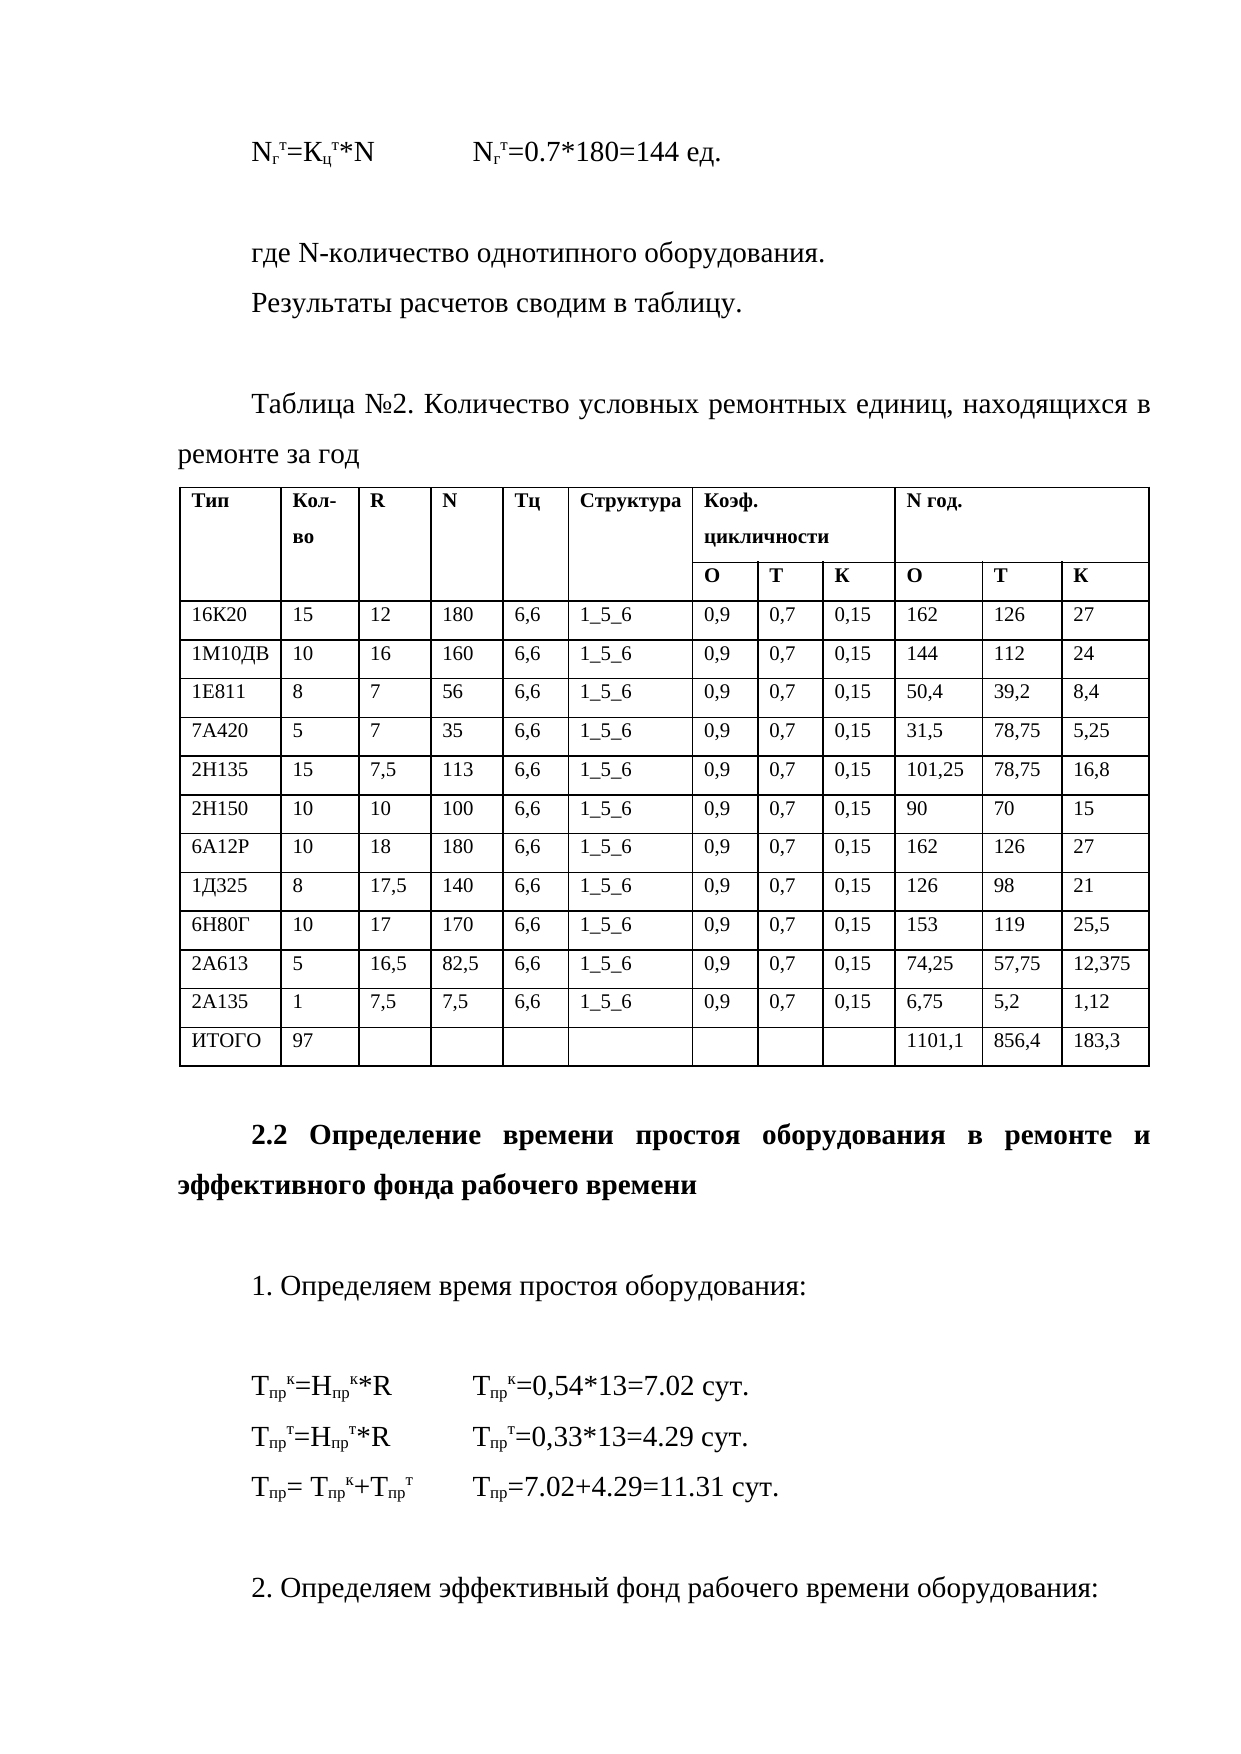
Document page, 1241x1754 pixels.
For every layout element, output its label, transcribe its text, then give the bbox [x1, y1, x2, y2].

table_cell 1_5_6 [569, 757, 692, 794]
table_cell 16,8 [1063, 757, 1148, 794]
table_cell 0,15 [824, 989, 894, 1026]
table_cell 39,2 [983, 679, 1061, 716]
table_cell 16,5 [360, 951, 430, 988]
table_cell О [693, 563, 757, 600]
table_cell 1Е811 [181, 679, 280, 716]
table_cell 15 [282, 602, 358, 639]
table_cell 0,9 [693, 912, 757, 949]
table_cell 126 [896, 873, 982, 910]
table_cell 10 [282, 834, 358, 871]
table_cell 0,9 [693, 679, 757, 716]
table_cell 6А12Р [181, 834, 280, 871]
table_cell 0,7 [759, 757, 822, 794]
table_cell 10 [282, 912, 358, 949]
table_cell 15 [1063, 796, 1148, 833]
table_cell 56 [432, 679, 502, 716]
table_cell 6,6 [504, 912, 568, 949]
table_cell 6,6 [504, 951, 568, 988]
table_cell 0,15 [824, 757, 894, 794]
text Тпрт=Нпрт*R Тпрт=0,33*13=4.29 сут. [177, 1419, 1152, 1452]
table_cell 6,6 [504, 757, 568, 794]
table_cell 27 [1063, 834, 1148, 871]
table_cell 6,6 [504, 873, 568, 910]
table_cell 16К20 [181, 602, 280, 639]
table_cell 126 [983, 834, 1061, 871]
table_cell 57,75 [983, 951, 1061, 988]
table_cell 0,15 [824, 912, 894, 949]
table_cell 1_5_6 [569, 602, 692, 639]
table_cell 10 [360, 796, 430, 833]
table_cell 18 [360, 834, 430, 871]
table_cell 0,15 [824, 796, 894, 833]
table_cell ИТОГО [181, 1028, 280, 1065]
table_cell К [1063, 563, 1148, 600]
table_cell 15 [282, 757, 358, 794]
table_header Кол-во [282, 488, 358, 600]
table_cell 160 [432, 641, 502, 678]
table_cell 1_5_6 [569, 796, 692, 833]
table_cell 27 [1063, 602, 1148, 639]
table_cell 100 [432, 796, 502, 833]
table_cell 7 [360, 718, 430, 755]
table_cell 21 [1063, 873, 1148, 910]
table_cell 0,7 [759, 602, 822, 639]
table_cell 0,15 [824, 951, 894, 988]
table_cell Т [759, 563, 822, 600]
table_cell 17 [360, 912, 430, 949]
table_cell 162 [896, 834, 982, 871]
table_cell 0,15 [824, 718, 894, 755]
table_cell 101,25 [896, 757, 982, 794]
table_cell 126 [983, 602, 1061, 639]
table_cell 170 [432, 912, 502, 949]
table_cell 1,12 [1063, 989, 1148, 1026]
table_cell 0,7 [759, 679, 822, 716]
table_cell 0,9 [693, 873, 757, 910]
table_cell 0,15 [824, 834, 894, 871]
table_cell 10 [282, 641, 358, 678]
table_cell [569, 1028, 692, 1065]
text Результаты расчетов сводим в таблицу. [177, 285, 1152, 319]
table_cell 0,7 [759, 873, 822, 910]
table_cell 6,6 [504, 641, 568, 678]
table_cell 856,4 [983, 1028, 1061, 1065]
table_cell 119 [983, 912, 1061, 949]
table_cell 2Н135 [181, 757, 280, 794]
table_cell 6,6 [504, 834, 568, 871]
table_cell 8 [282, 679, 358, 716]
table_cell 1_5_6 [569, 718, 692, 755]
table_cell 1 [282, 989, 358, 1026]
table_cell 0,9 [693, 796, 757, 833]
table_cell 7 [360, 679, 430, 716]
table_cell 1_5_6 [569, 834, 692, 871]
table_cell 6Н80Г [181, 912, 280, 949]
table_cell 1Д325 [181, 873, 280, 910]
table_cell 6,6 [504, 602, 568, 639]
table_cell 6,75 [896, 989, 982, 1026]
table_cell 153 [896, 912, 982, 949]
table_header N год. [896, 488, 1148, 561]
text Тпр= Тпрк+Тпрт Тпр=7.02+4.29=11.31 сут. [177, 1469, 1152, 1503]
table_cell 112 [983, 641, 1061, 678]
table_cell 1_5_6 [569, 912, 692, 949]
table_cell 0,7 [759, 718, 822, 755]
table_cell 113 [432, 757, 502, 794]
table_header Структура [569, 488, 692, 600]
table_cell 183,3 [1063, 1028, 1148, 1065]
table_header R [360, 488, 430, 600]
table_cell К [824, 563, 894, 600]
table_cell 6,6 [504, 718, 568, 755]
table_cell 7,5 [360, 989, 430, 1026]
table_cell 180 [432, 834, 502, 871]
table_cell Т [983, 563, 1061, 600]
table_cell 0,15 [824, 602, 894, 639]
table_cell 0,9 [693, 718, 757, 755]
table_cell [759, 1028, 822, 1065]
table_cell 8 [282, 873, 358, 910]
table_cell 1_5_6 [569, 873, 692, 910]
table_cell 17,5 [360, 873, 430, 910]
table_cell 1_5_6 [569, 951, 692, 988]
table_cell 1_5_6 [569, 679, 692, 716]
table_cell 82,5 [432, 951, 502, 988]
table_cell [824, 1028, 894, 1065]
table_cell 6,6 [504, 796, 568, 833]
table_cell 0,9 [693, 641, 757, 678]
table_cell 6,6 [504, 989, 568, 1026]
text Тпрк=Нпрк*R Тпрк=0,54*13=7.02 сут. [177, 1368, 1152, 1402]
table_cell 70 [983, 796, 1061, 833]
table_cell 0,7 [759, 796, 822, 833]
table_cell 0,7 [759, 989, 822, 1026]
table_cell 12,375 [1063, 951, 1148, 988]
table_cell 0,7 [759, 834, 822, 871]
table_cell 5,2 [983, 989, 1061, 1026]
text Nгт=Кцт*N Nгт=0.7*180=144 ед. [177, 134, 1152, 168]
table_cell 10 [282, 796, 358, 833]
table_cell 35 [432, 718, 502, 755]
table_cell 6,6 [504, 679, 568, 716]
table_cell 8,4 [1063, 679, 1148, 716]
text 1. Определяем время простоя оборудования: [177, 1268, 1152, 1301]
table_cell 0,15 [824, 679, 894, 716]
table_cell 5 [282, 951, 358, 988]
table_cell 5 [282, 718, 358, 755]
table_cell 31,5 [896, 718, 982, 755]
table_cell 0,9 [693, 951, 757, 988]
table_cell 97 [282, 1028, 358, 1065]
text Таблица №2. Количество условных ремонтных единиц, находящихся в ремонте за год [177, 386, 1152, 470]
table_cell 0,9 [693, 834, 757, 871]
table_cell 24 [1063, 641, 1148, 678]
table_header Коэф. цикличности [693, 488, 894, 561]
table_cell 90 [896, 796, 982, 833]
table_cell [504, 1028, 568, 1065]
table_cell 1_5_6 [569, 989, 692, 1026]
table_cell 7А420 [181, 718, 280, 755]
table_cell 78,75 [983, 718, 1061, 755]
table_cell 7,5 [432, 989, 502, 1026]
table_cell 0,15 [824, 641, 894, 678]
table_cell 2А613 [181, 951, 280, 988]
text где N-количество однотипного оборудования. [177, 235, 1152, 268]
table_cell О [896, 563, 982, 600]
table_cell 0,7 [759, 641, 822, 678]
table_cell 140 [432, 873, 502, 910]
table_cell [432, 1028, 502, 1065]
table_cell 1101,1 [896, 1028, 982, 1065]
table_cell 98 [983, 873, 1061, 910]
table_cell 0,9 [693, 602, 757, 639]
table_cell 74,25 [896, 951, 982, 988]
table_cell 162 [896, 602, 982, 639]
table_cell 7,5 [360, 757, 430, 794]
table_cell 12 [360, 602, 430, 639]
table_cell [693, 1028, 757, 1065]
table_header Тип [181, 488, 280, 600]
table_cell 0,15 [824, 873, 894, 910]
table_cell 0,7 [759, 951, 822, 988]
table_cell 1М10ДВ [181, 641, 280, 678]
table_cell 180 [432, 602, 502, 639]
text 2. Определяем эффективный фонд рабочего времени оборудования: [177, 1570, 1152, 1603]
table_cell 50,4 [896, 679, 982, 716]
table_cell [360, 1028, 430, 1065]
table_cell 144 [896, 641, 982, 678]
text 2.2 Определение времени простоя оборудования в ремонте и эффективного фонда рабочего времени [177, 1117, 1152, 1201]
table_cell 2А135 [181, 989, 280, 1026]
table_cell 25,5 [1063, 912, 1148, 949]
table_cell 1_5_6 [569, 641, 692, 678]
table_header Тц [504, 488, 568, 600]
table_cell 0,9 [693, 989, 757, 1026]
table_cell 5,25 [1063, 718, 1148, 755]
table_header N [432, 488, 502, 600]
table_cell 16 [360, 641, 430, 678]
table_cell 0,7 [759, 912, 822, 949]
table_cell 78,75 [983, 757, 1061, 794]
table_cell 2Н150 [181, 796, 280, 833]
table_cell 0,9 [693, 757, 757, 794]
